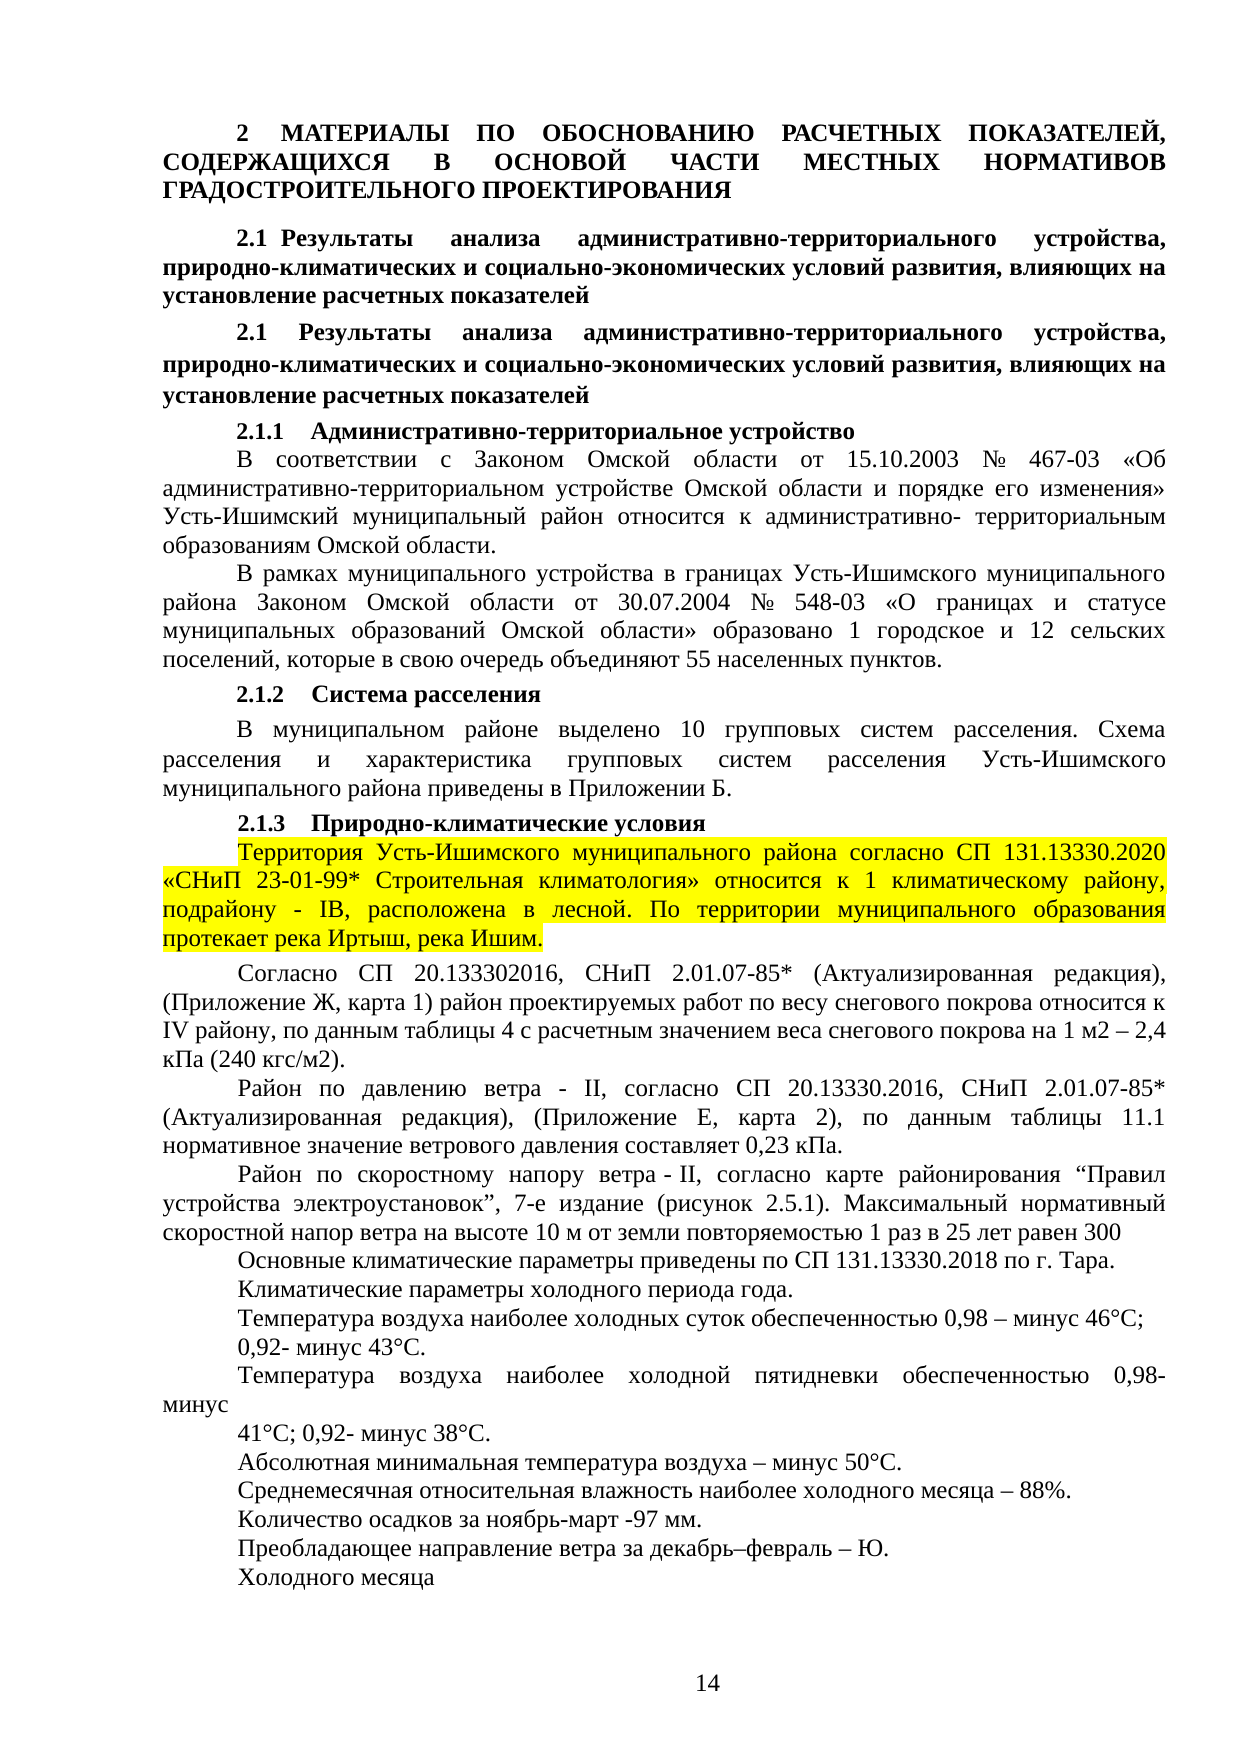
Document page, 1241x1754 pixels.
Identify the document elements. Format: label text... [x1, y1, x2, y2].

text В муниципальном районе выделено 10 групповых систем расселения. Схема расселения и характеристика групповых систем расселения Усть-Ишимского муниципального района приведены в Приложении Б. [162, 714, 1167, 803]
text Основные климатические параметры приведены по СП 131.13330.2018 по г. Тара. [162, 1246, 1167, 1274]
text Преобладающее направление ветра за декабрь–февраль – Ю. [162, 1533, 1167, 1562]
text В соответствии с Законом Омской области от 15.10.2003 № 467-03 «Об административно-территориальном устройстве Омской области и порядке его изменения» Усть-Ишимский муниципальный район относится к административно- территориальным образованиям Омской области. [162, 445, 1167, 559]
list Административно-территориальное устройство [162, 416, 1167, 445]
text Район по давлению ветра - II, согласно СП 20.13330.2016, СНиП 2.01.07-85* (Актуализированная редакция), (Приложение Е, карта 2), по данным таблицы 11.1 нормативное значение ветрового давления составляет 0,23 кПа. [162, 1073, 1167, 1159]
text Климатические параметры холодного периода года. [162, 1274, 1167, 1303]
text Территория Усть-Ишимского муниципального района согласно СП 131.13330.2020 «СНиП 23-01-99* Строительная климатология» относится к 1 климатическому району, подрайону - IB, расположена в лесной. По территории муниципального образования протекает река Иртыш, река Ишим. [543, 894, 1167, 952]
text 41°С; 0,92- минус 38°С. [162, 1418, 1167, 1447]
text Абсолютная минимальная температура воздуха – минус 50°С. [162, 1447, 1167, 1476]
text Согласно СП 20.133302016, СНиП 2.01.07-85* (Актуализированная редакция), (Приложение Ж, карта 1) район проектируемых работ по весу снегового покрова относится к IV району, по данным таблицы 4 с расчетным значением веса снегового покрова на 1 м2 – 2,4 кПа (240 кгс/м2). [162, 958, 1167, 1073]
text 0,92- минус 43°С. [162, 1332, 1167, 1361]
text Холодного месяца [162, 1562, 1167, 1591]
text В рамках муниципального устройства в границах Усть-Ишимского муниципального района Законом Омской области от 30.07.2004 № 548-03 «О границах и статусе муниципальных образований Омской области» образовано 1 городское и 12 сельских поселений, которые в свою очередь объединяют 55 населенных пунктов. [162, 559, 1167, 673]
subtitle Результаты анализа административно-территориального устройства, природно-климатических и социально-экономических условий развития, влияющих на установление расчетных показателей [162, 223, 1167, 309]
text Район по скоростному напору ветра - II, согласно карте районирования “Правил устройства электроустановок”, 7-е издание (рисунок 2.5.1). Максимальный нормативный скоростной напор ветра на высоте 10 м от земли повторяемостью 1 раз в 25 лет равен 300 [162, 1159, 1167, 1246]
text Количество осадков за ноябрь-март -97 мм. [162, 1504, 1167, 1533]
list Природно-климатические условия [162, 809, 1167, 838]
text Температура воздуха наиболее холодных суток обеспеченностью 0,98 – минус 46°С; [162, 1303, 1167, 1332]
text Среднемесячная относительная влажность наиболее холодного месяца – 88%. [162, 1476, 1167, 1504]
text Температура воздуха наиболее холодной пятидневки обеспеченностью 0,98- минус [162, 1361, 1167, 1418]
subtitle МАТЕРИАЛЫ ПО ОБОСНОВАНИЮ РАСЧЕТНЫХ ПОКАЗАТЕЛЕЙ, СОДЕРЖАЩИХСЯ В ОСНОВОЙ ЧАСТИ местных НОРМАТИВОВ ГРАДОСТРОИТЕЛЬНОГО ПРОЕКТИРОВАНИЯ [162, 118, 1167, 204]
text 2.1 Результаты анализа административно-территориального устройства, природно-климатических и социально-экономических условий развития, влияющих на установление расчетных показателей [162, 316, 1167, 410]
list Система расселения [162, 679, 1167, 708]
